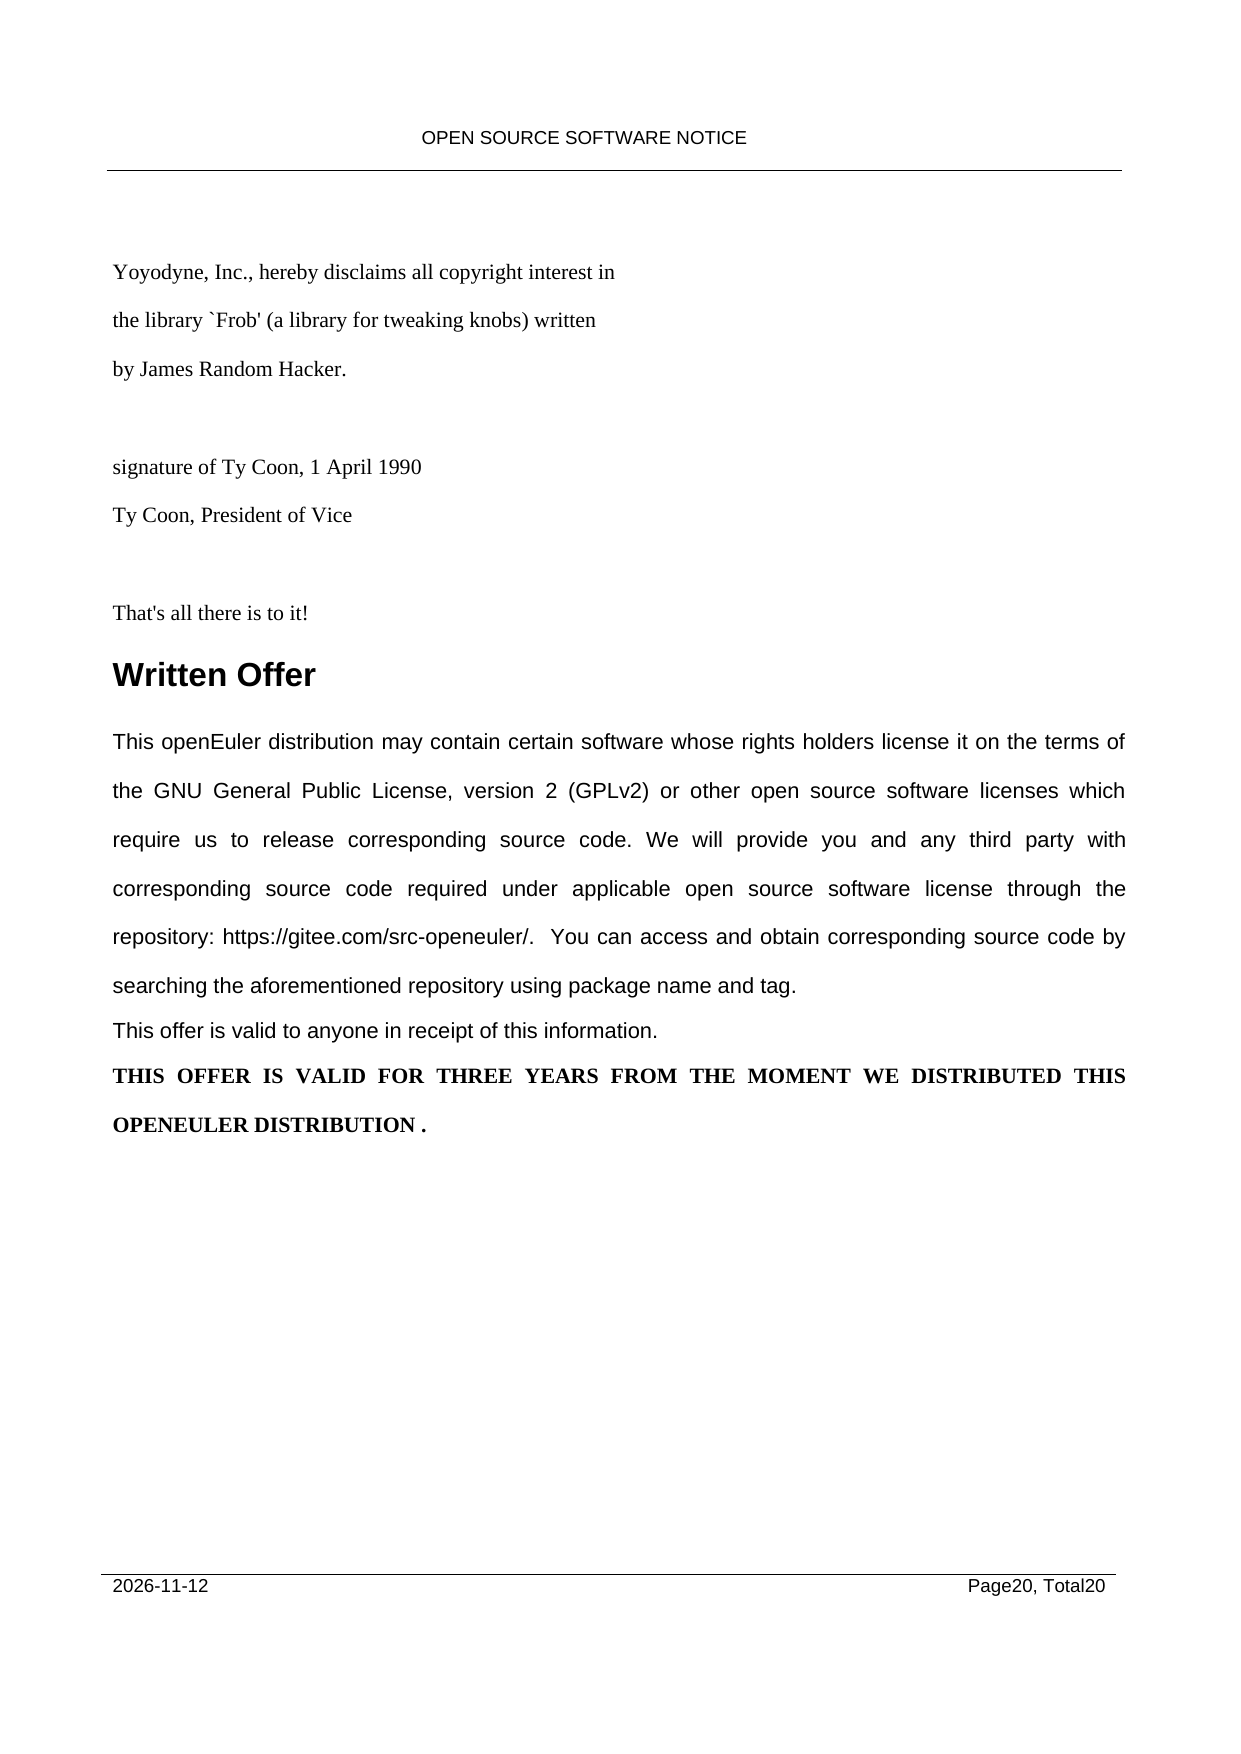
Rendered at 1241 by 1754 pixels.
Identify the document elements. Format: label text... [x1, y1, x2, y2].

text This openEuler distribution may contain certain software whose rights holders license it on the terms of the GNU General Public License, version 2 (GPLv2) or other open source software licenses which require us to release corresponding source code. We will provide you and any third party with corresponding source code required under applicable open source software license through the repository: https://gitee.com/src-openeuler/. You can access and obtain corresponding source code by searching the aforementioned repository using package name and tag. [112, 726, 1128, 1002]
text THIS OFFER IS VALID FOR THREE YEARS FROM THE MOMENT WE DISTRIBUTED THIS OPENEULER DISTRIBUTION . [112, 1059, 1128, 1141]
text This offer is valid to anyone in receipt of this information. [112, 1014, 1128, 1047]
text Written Offer [112, 641, 1128, 706]
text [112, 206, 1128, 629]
